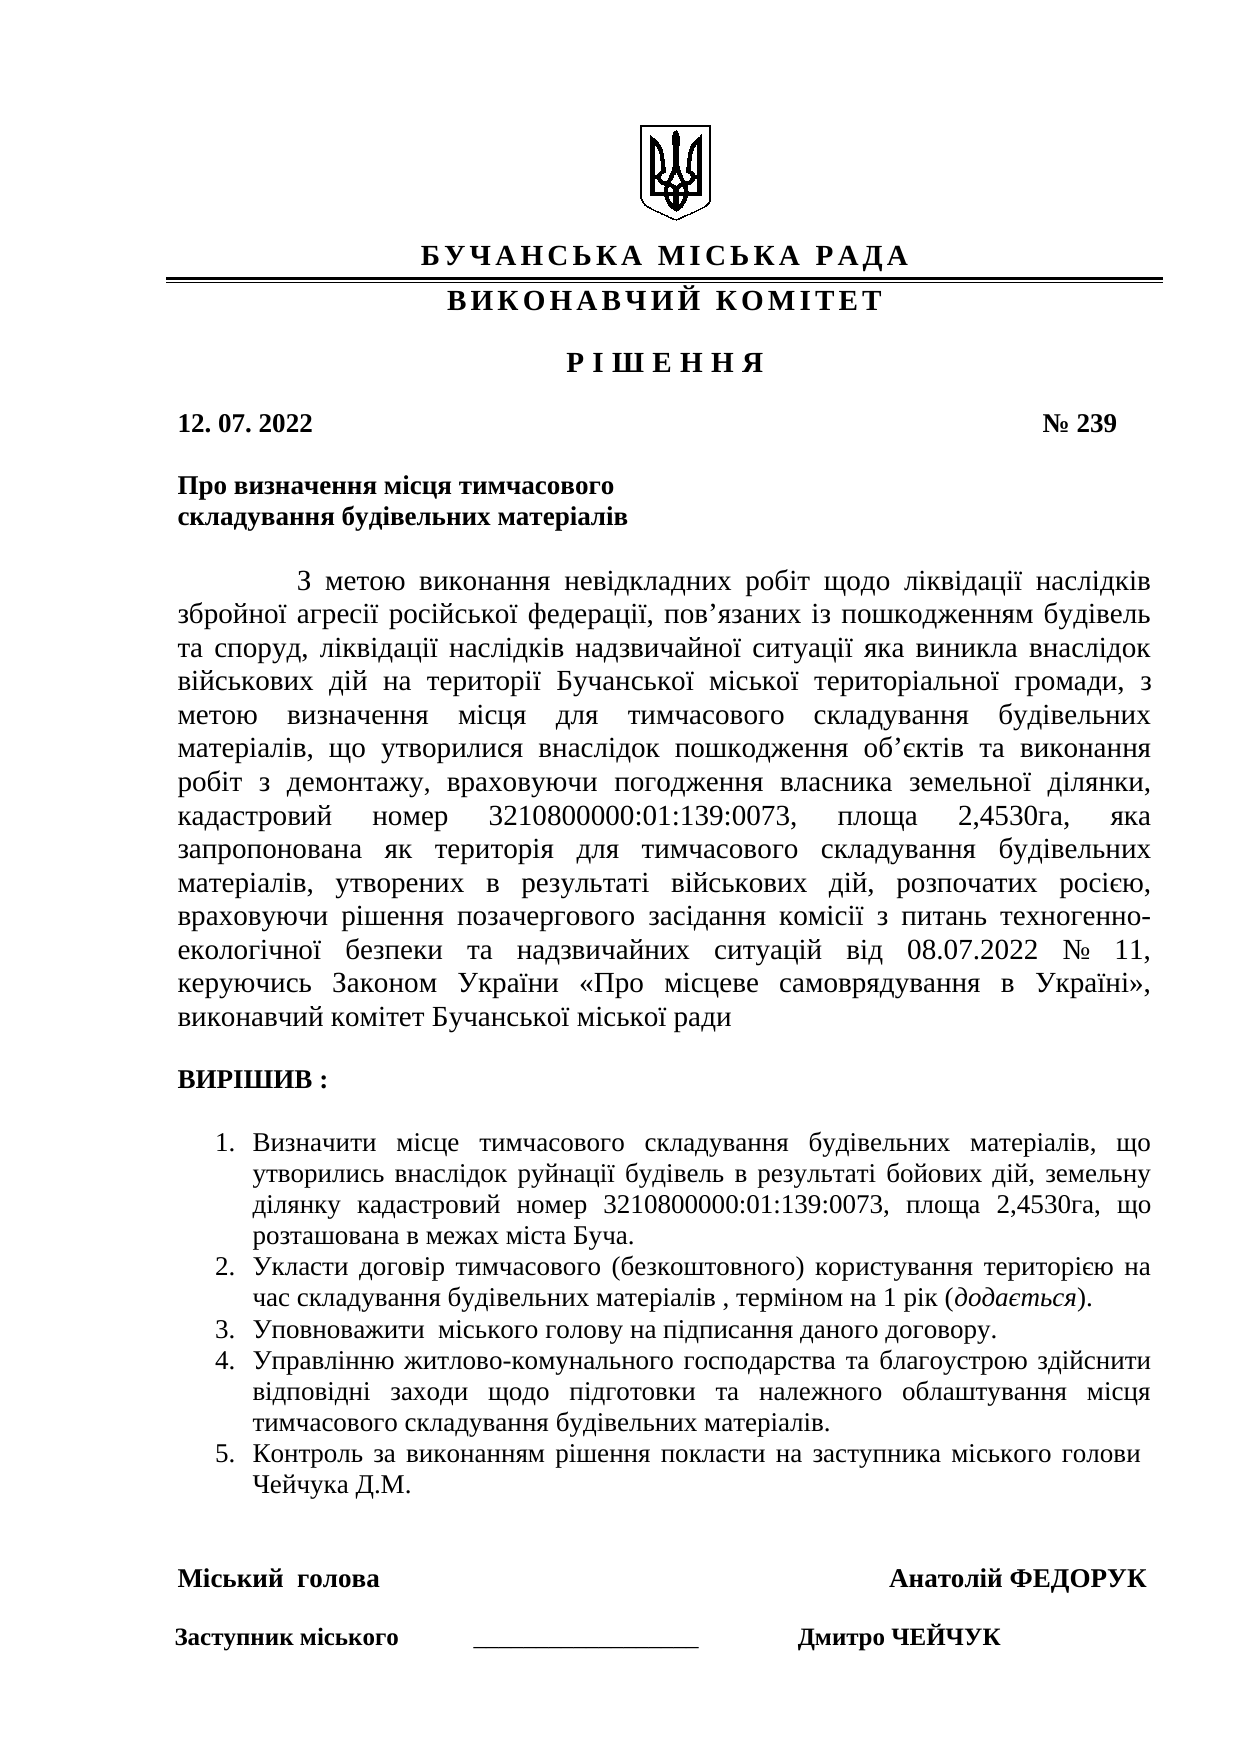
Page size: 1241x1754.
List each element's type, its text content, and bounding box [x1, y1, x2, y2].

list Укласти договір тимчасового (безкоштовного) користування територією на час складування будівельних матеріалів , терміном на 1 рік (додається). [215, 1250, 1152, 1313]
text складування будівельних матеріалів [177, 501, 1152, 532]
list Уповноважити міського голову на підписання даного договору. [215, 1313, 1152, 1344]
text 12. 07. 2022 № 239 [177, 407, 1152, 438]
table_header __________________ [462, 1622, 786, 1665]
text Міський голова Анатолій ФЕДОРУК [177, 1562, 1152, 1593]
table_header ВИКОНАВЧИЙ КОМІТЕТ [166, 283, 1163, 345]
text Про визначення місця тимчасового [177, 469, 1152, 501]
list Контроль за виконанням рішення покласти на заступника міського голови Чейчука Д.М. [215, 1437, 1152, 1499]
text РІШЕННЯ [177, 345, 1152, 378]
text З метою виконання невідкладних робіт щодо ліквідації наслідків збройної агресії російської федерації, пов’язаних із пошкодженням будівель та споруд, ліквідації наслідків надзвичайної ситуації яка виникла внаслідок військових дій на території Бучанської міської територіальної громади, з метою визначення місця для тимчасового складування будівельних матеріалів, що утворилися внаслідок пошкодження об’єктів та виконання робіт з демонтажу, враховуючи погодження власника земельної ділянки, кадастровий номер 3210800000:01:139:0073, площа 2,4530га, яка запропонована як територія для тимчасового складування будівельних матеріалів, утворених в результаті військових дій, розпочатих росією, враховуючи рішення позачергового засідання комісії з питань техногенно-екологічної безпеки та надзвичайних ситуацій від 08.07.2022 № 11, керуючись Законом України «Про місцеве самоврядування в Україні», виконавчий комітет Бучанської міської ради [177, 563, 1152, 1032]
list Визначити місце тимчасового складування будівельних матеріалів, що утворились внаслідок руйнації будівель в результаті бойових дій, земельну ділянку кадастровий номер 3210800000:01:139:0073, площа 2,4530га, що розташована в межах міста Буча. [215, 1126, 1152, 1250]
text ВИРІШИВ : [177, 1063, 1152, 1095]
text БУЧАНСЬКА МІСЬКА РАДА [177, 238, 1152, 272]
table_header Дмитро ЧЕЙЧУК [786, 1622, 1166, 1665]
list Управлінню житлово-комунального господарства та благоустрою здійснити відповідні заходи щодо підготовки та належного облаштування місця тимчасового складування будівельних матеріалів. [215, 1344, 1152, 1437]
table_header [163, 1622, 462, 1665]
